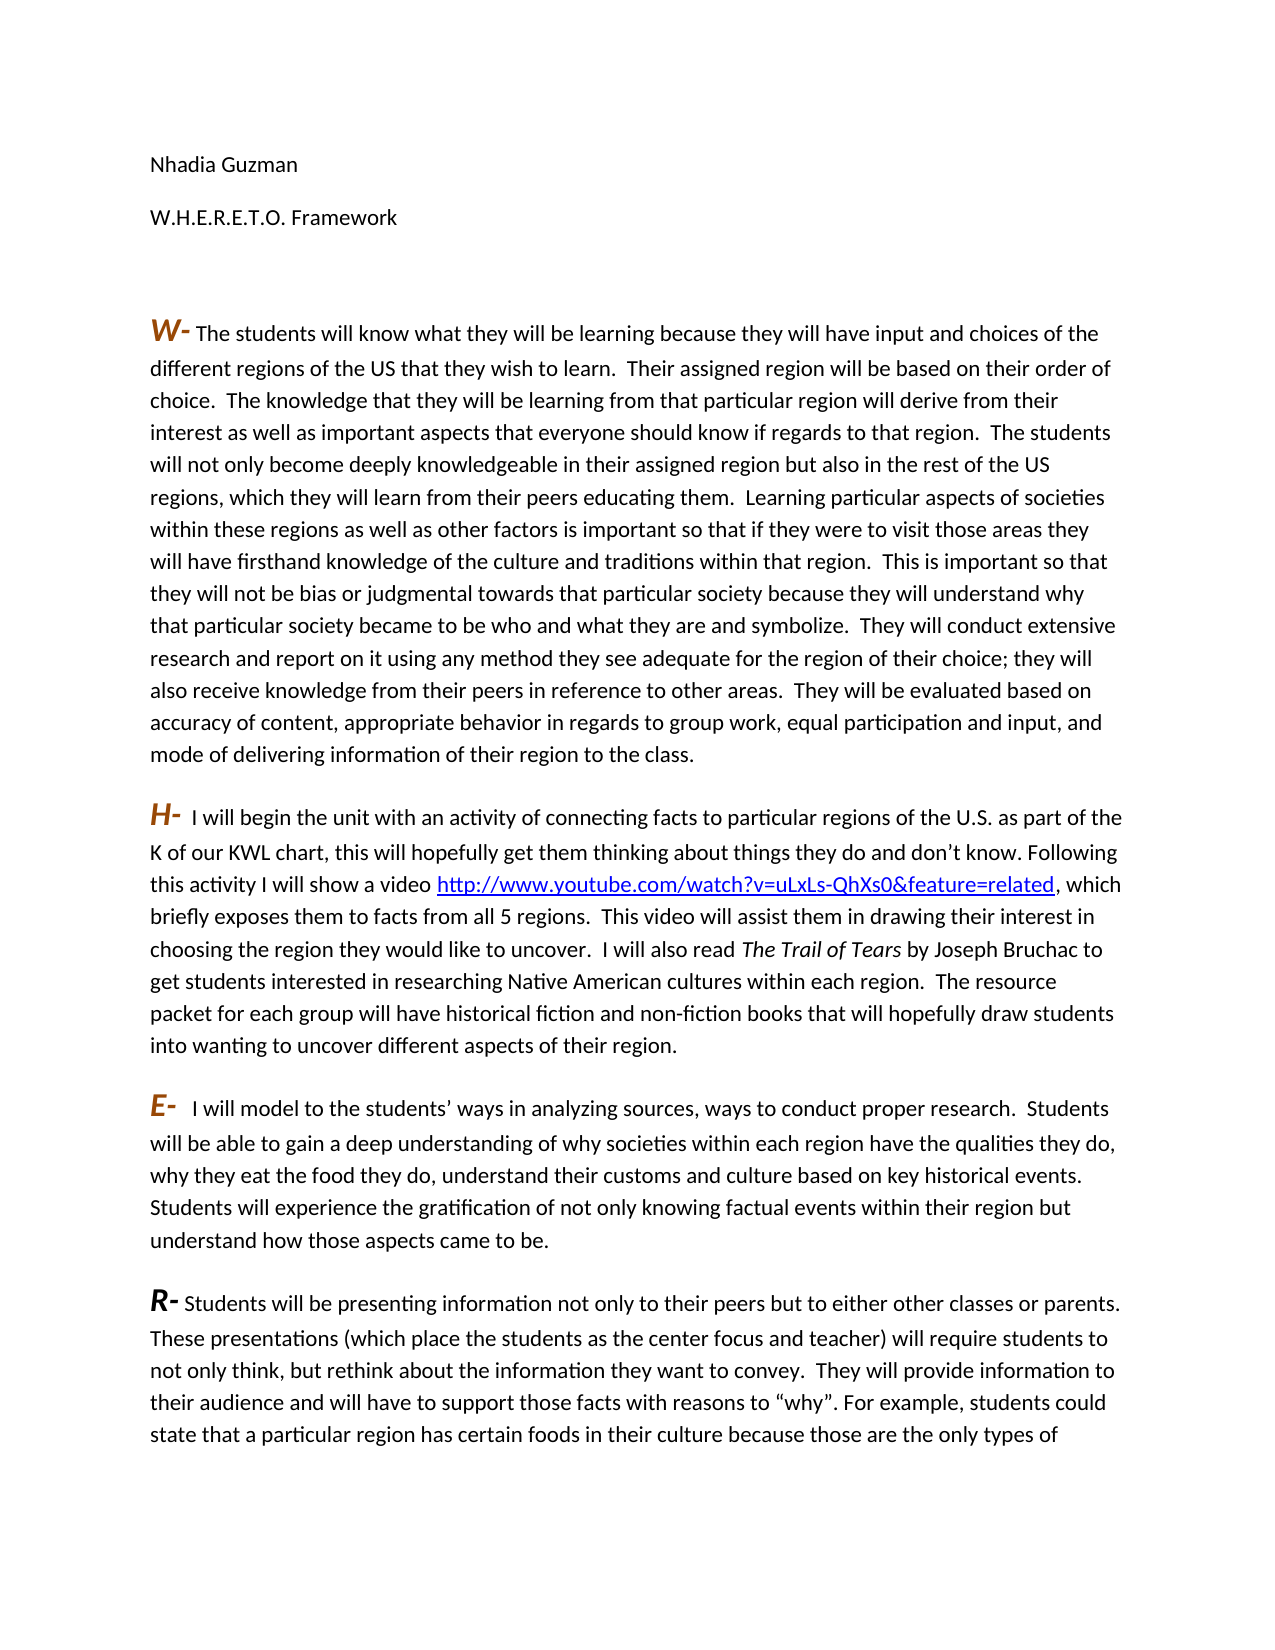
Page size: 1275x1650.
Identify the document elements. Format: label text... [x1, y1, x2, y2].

text Nhadia Guzman [150, 150, 1125, 178]
text E- I will model to the students’ ways in analyzing sources, ways to conduct proper research. Students will be able to gain a deep understanding of why societies within each region have the qualities they do, why they eat the food they do, understand their customs and culture based on key historical events. Students will experience the gratification of not only knowing factual events within their region but understand how those aspects came to be. [150, 1084, 1125, 1254]
text W.H.E.R.E.T.O. Framework [150, 203, 1125, 231]
text H- I will begin the unit with an activity of connecting facts to particular regions of the U.S. as part of the K of our KWL chart, this will hopefully get them thinking about things they do and don’t know. Following this activity I will show a video http://www.youtube.com/watch?v=uLxLs-QhXs0&feature=related, which briefly exposes them to facts from all 5 regions. This video will assist them in drawing their interest in choosing the region they would like to uncover. I will also read The Trail of Tears by Joseph Bruchac to get students interested in researching Native American cultures within each region. The resource packet for each group will have historical fiction and non-fiction books that will hopefully draw students into wanting to uncover different aspects of their region. [150, 793, 1125, 1059]
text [150, 1279, 1125, 1448]
text W- The students will know what they will be learning because they will have input and choices of the different regions of the US that they wish to learn. Their assigned region will be based on their order of choice. The knowledge that they will be learning from that particular region will derive from their interest as well as important aspects that everyone should know if regards to that region. The students will not only become deeply knowledgeable in their assigned region but also in the rest of the US regions, which they will learn from their peers educating them. Learning particular aspects of societies within these regions as well as other factors is important so that if they were to visit those areas they will have firsthand knowledge of the culture and traditions within that region. This is important so that they will not be bias or judgmental towards that particular society because they will understand why that particular society became to be who and what they are and symbolize. They will conduct extensive research and report on it using any method they see adequate for the region of their choice; they will also receive knowledge from their peers in reference to other areas. They will be evaluated based on accuracy of content, appropriate behavior in regards to group work, equal participation and input, and mode of delivering information of their region to the class. [150, 309, 1125, 768]
